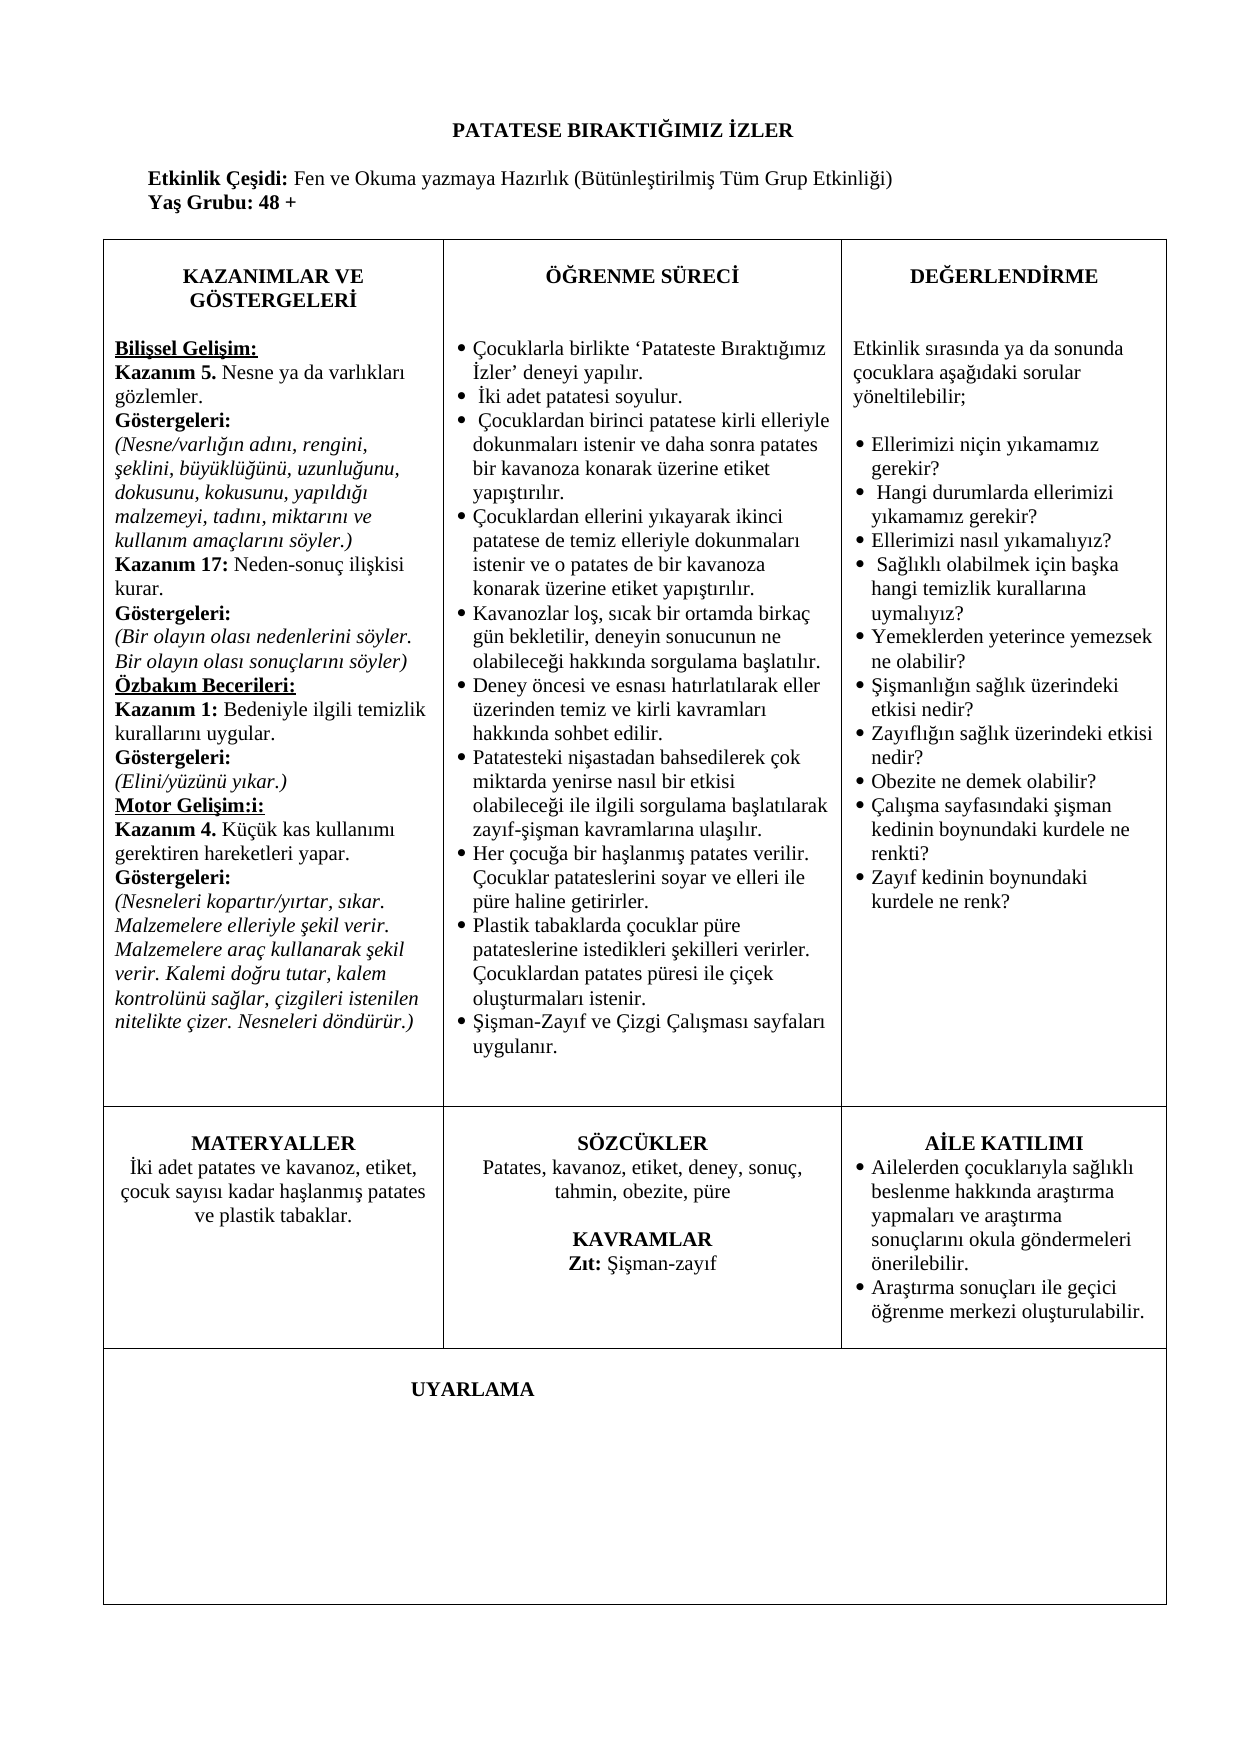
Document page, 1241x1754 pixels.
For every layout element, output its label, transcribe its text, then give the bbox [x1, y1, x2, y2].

text PATATESE BIRAKTIĞIMIZ İZLER [148, 118, 1092, 142]
table_header DEĞERLENDİRME Etkinlik sırasında ya da sonunda çocuklara aşağıdaki sorular yöneltilebilir; Ellerimizi niçin yıkamamız gerekir? Hangi durumlarda ellerimizi yıkamamız gerekir? Ellerimizi nasıl yıkamalıyız? Sağlıklı olabilmek için başka hangi temizlik kurallarına uymalıyız? Yemeklerden yeterince yemezsek ne olabilir? Şişmanlığın sağlık üzerindeki etkisi nedir? Zayıflığın sağlık üzerindeki etkisi nedir? Obezite ne demek olabilir? Çalışma sayfasındaki şişman kedinin boynundaki kurdele ne renkti? Zayıf kedinin boynundaki kurdele ne renk? [842, 240, 1166, 1106]
text Etkinlik Çeşidi: Fen ve Okuma yazmaya Hazırlık (Bütünleştirilmiş Tüm Grup Etkinliği) [148, 166, 1092, 190]
text Yaş Grubu: 48 + [148, 190, 1092, 214]
table_cell SÖZCÜKLER Patates, kavanoz, etiket, deney, sonuç, tahmin, obezite, püre KAVRAMLAR Zıt: Şişman-zayıf [444, 1107, 841, 1347]
table_cell AİLE KATILIMI Ailelerden çocuklarıyla sağlıklı beslenme hakkında araştırma yapmaları ve araştırma sonuçlarını okula göndermeleri önerilebilir. Araştırma sonuçları ile geçici öğrenme merkezi oluşturulabilir. [842, 1107, 1166, 1347]
table_header ÖĞRENME SÜRECİ Çocuklarla birlikte ‘Patateste Bıraktığımız İzler’ deneyi yapılır. İki adet patatesi soyulur. Çocuklardan birinci patatese kirli elleriyle dokunmaları istenir ve daha sonra patates bir kavanoza konarak üzerine etiket yapıştırılır. Çocuklardan ellerini yıkayarak ikinci patatese de temiz elleriyle dokunmaları istenir ve o patates de bir kavanoza konarak üzerine etiket yapıştırılır. Kavanozlar loş, sıcak bir ortamda birkaç gün bekletilir, deneyin sonucunun ne olabileceği hakkında sorgulama başlatılır. Deney öncesi ve esnası hatırlatılarak eller üzerinden temiz ve kirli kavramları hakkında sohbet edilir. Patatesteki nişastadan bahsedilerek çok miktarda yenirse nasıl bir etkisi olabileceği ile ilgili sorgulama başlatılarak zayıf-şişman kavramlarına ulaşılır. Her çocuğa bir haşlanmış patates verilir. Çocuklar patateslerini soyar ve elleri ile püre haline getirirler. Plastik tabaklarda çocuklar püre patateslerine istedikleri şekilleri verirler. Çocuklardan patates püresi ile çiçek oluşturmaları istenir. Şişman-Zayıf ve Çizgi Çalışması sayfaları uygulanır. [444, 240, 841, 1106]
table_cell MATERYALLER İki adet patates ve kavanoz, etiket, çocuk sayısı kadar haşlanmış patates ve plastik tabaklar. [104, 1107, 443, 1347]
table_header KAZANIMLAR VE GÖSTERGELERİ Bilişsel Gelişim: Kazanım 5. Nesne ya da varlıkları gözlemler. Göstergeleri: (Nesne/varlığın adını, rengini, şeklini, büyüklüğünü, uzunluğunu, dokusunu, kokusunu, yapıldığı malzemeyi, tadını, miktarını ve kullanım amaçlarını söyler.) Kazanım 17: Neden-sonuç ilişkisi kurar. Göstergeleri: (Bir olayın olası nedenlerini söyler. Bir olayın olası sonuçlarını söyler) Özbakım Becerileri: Kazanım 1: Bedeniyle ilgili temizlik kurallarını uygular. Göstergeleri: (Elini/yüzünü yıkar.) Motor Gelişim:i: Kazanım 4. Küçük kas kullanımı gerektiren hareketleri yapar. Göstergeleri: (Nesneleri kopartır/yırtar, sıkar. Malzemelere elleriyle şekil verir. Malzemelere araç kullanarak şekil verir. Kalemi doğru tutar, kalem kontrolünü sağlar, çizgileri istenilen nitelikte çizer. Nesneleri döndürür.) [104, 240, 443, 1106]
table_cell UYARLAMA [104, 1349, 842, 1604]
table_cell [842, 1349, 1166, 1604]
